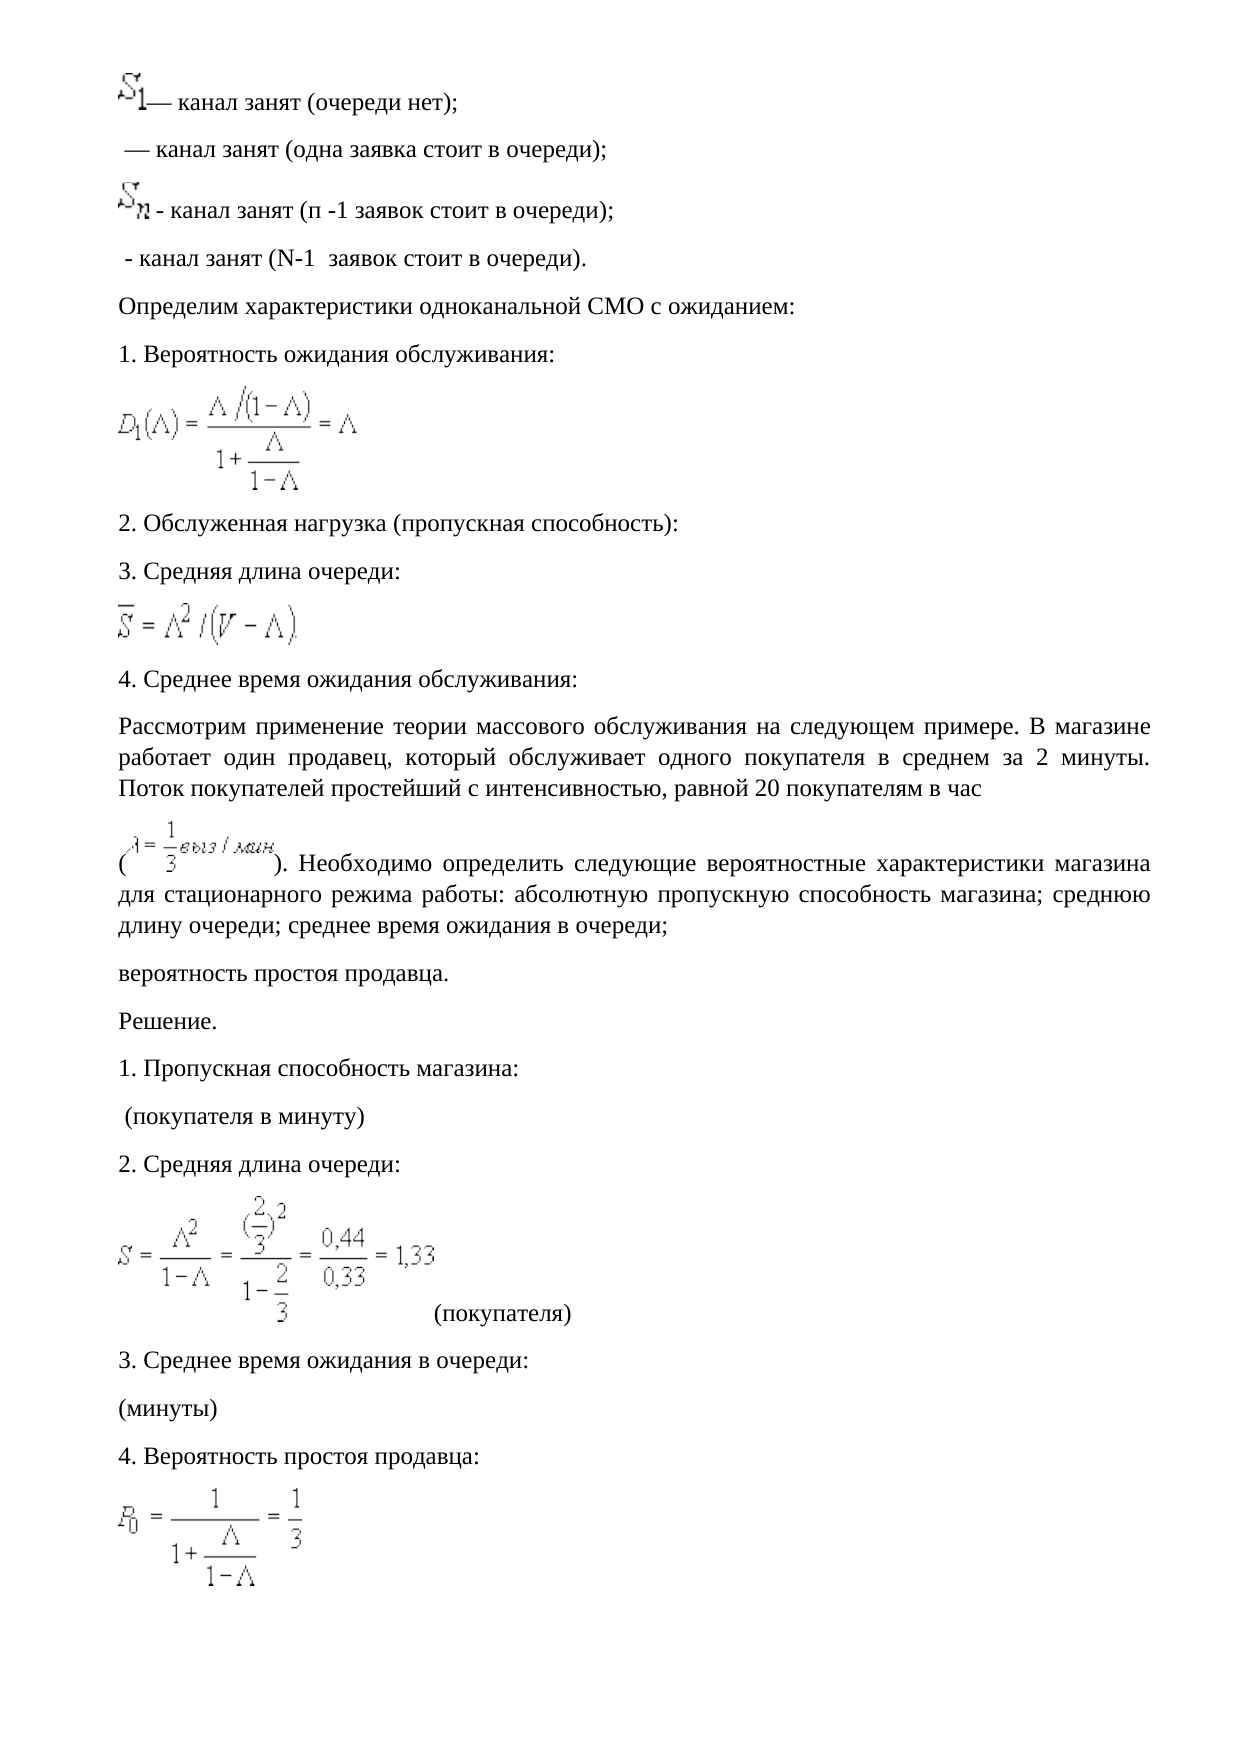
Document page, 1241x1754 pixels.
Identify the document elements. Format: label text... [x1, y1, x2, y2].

text 4. Среднее время ожидания обслуживания: [118, 664, 1152, 692]
text - канал занят (N-1 заявок стоит в очереди). [118, 243, 1152, 272]
text 1. Пропускная способность магазина: [118, 1053, 1152, 1082]
picture [118, 73, 147, 110]
text (). Необходимо определить следующие вероятностные характеристики магазина для стационарного режима работы: абсолютную пропускную способность магазина; среднюю длину очереди; среднее время ожидания в очереди; [118, 821, 1152, 939]
text вероятность простоя продавца. [118, 958, 1152, 987]
text 2. Средняя длина очереди: [118, 1149, 1152, 1178]
text Определим характеристики одноканальной СМО с ожиданием: [118, 291, 1152, 320]
picture [118, 182, 150, 219]
text 2. Обслуженная нагрузка (пропускная способность): [118, 508, 1152, 537]
picture [118, 386, 357, 490]
text 4. Вероятность простоя продавца: [118, 1441, 1152, 1470]
text - канал занят (п -1 заявок стоит в очереди); [118, 182, 1152, 224]
picture [118, 603, 297, 645]
picture [118, 1196, 434, 1322]
text 3. Среднее время ожидания в очереди: [118, 1346, 1152, 1374]
text Рассмотрим применение теории массового обслуживания на следующем примере. В магазине работает один продавец, который обслуживает одного покупателя в среднем за 2 минуты. Поток покупателей простейший с интенсивностью, равной 20 покупателям в час [118, 711, 1152, 802]
picture [126, 821, 274, 872]
text (покупателя в минуту) [118, 1101, 1152, 1130]
text — канал занят (одна заявка стоит в очереди); [118, 134, 1152, 163]
text (минуты) [118, 1393, 1152, 1422]
picture [118, 1488, 303, 1586]
text 1. Вероятность ожидания обслуживания: [118, 339, 1152, 367]
text 3. Средняя длина очереди: [118, 556, 1152, 585]
text Решение. [118, 1006, 1152, 1034]
text — канал занят (очереди нет); [118, 74, 1152, 115]
